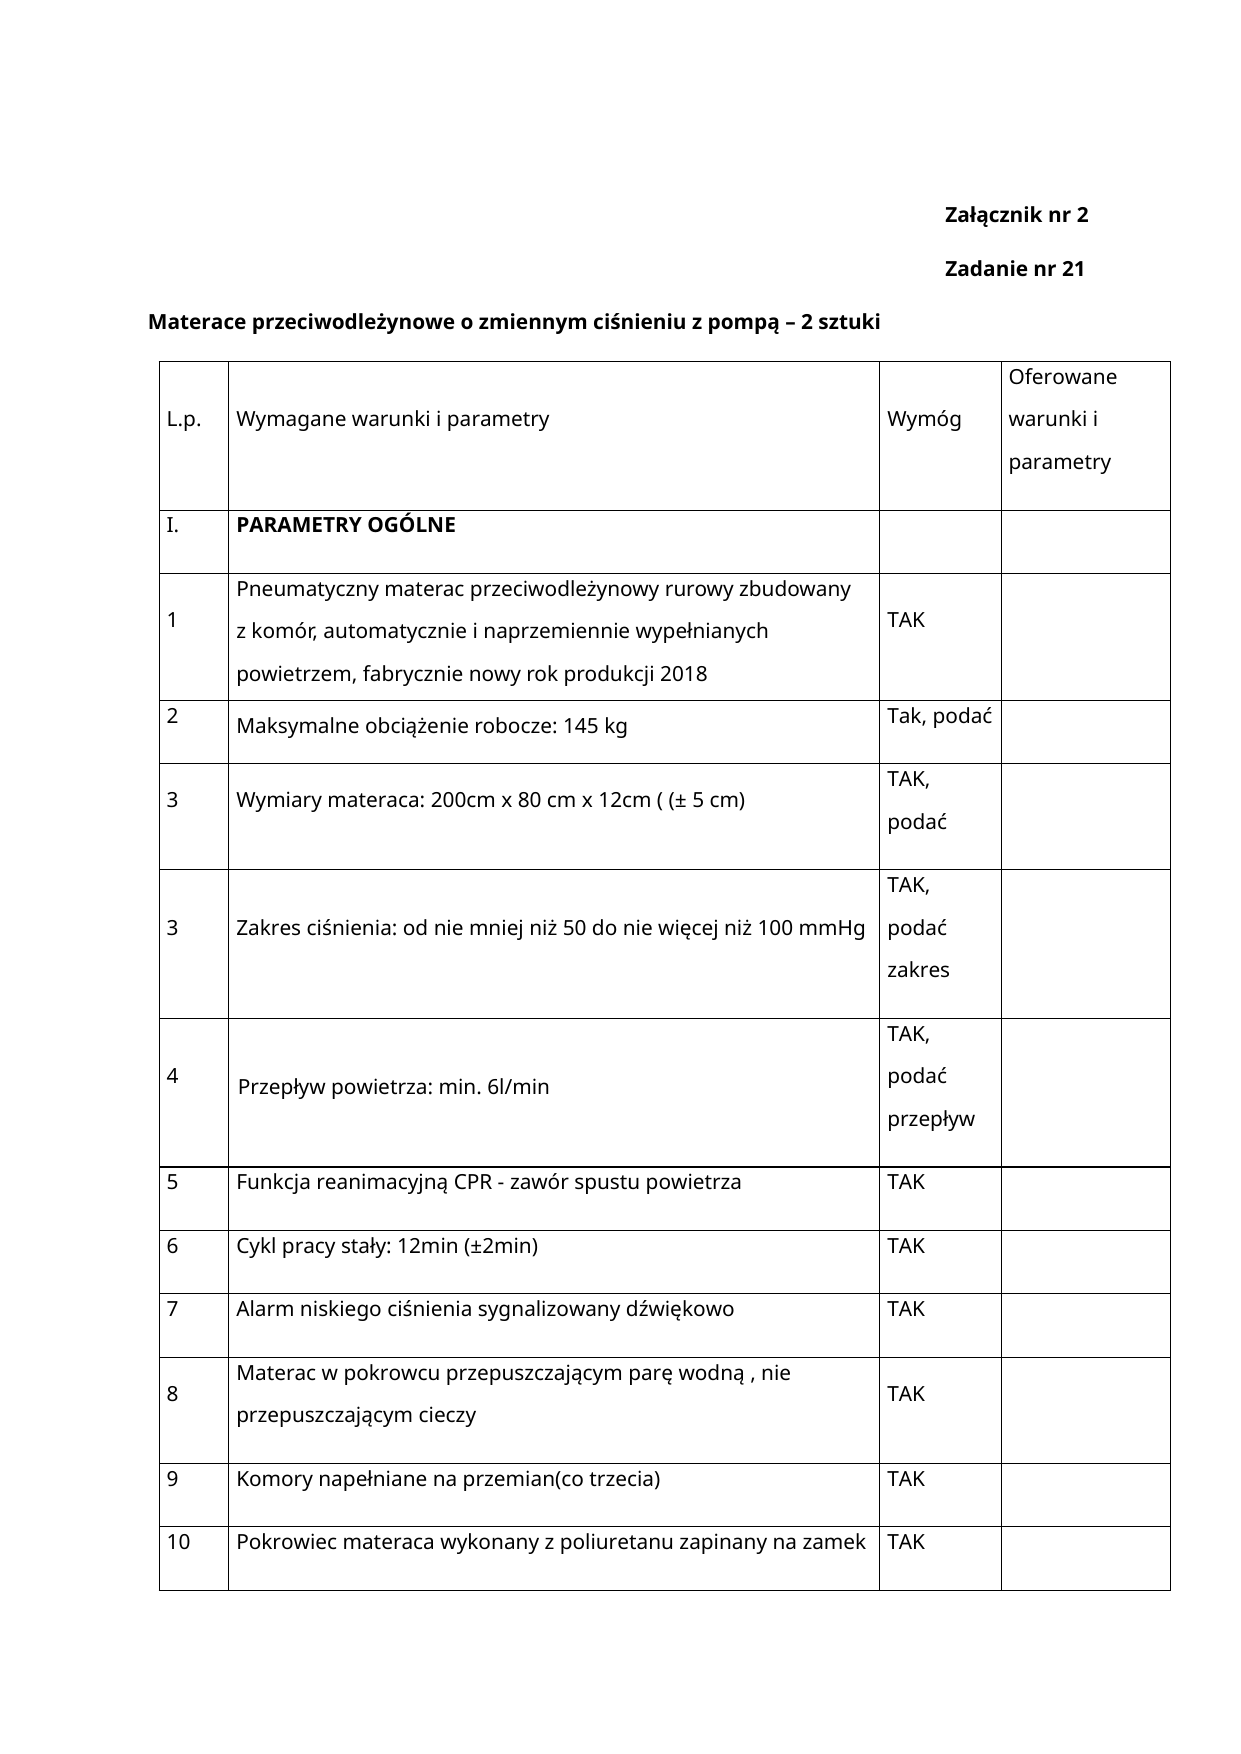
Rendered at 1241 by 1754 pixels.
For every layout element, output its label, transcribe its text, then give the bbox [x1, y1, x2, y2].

table_cell Wymiary materaca: 200cm x 80 cm x 12cm ( (± 5 cm) [229, 764, 879, 869]
table_cell 1 [160, 574, 228, 700]
table_cell Maksymalne obciążenie robocze: 145 kg [229, 701, 879, 763]
table_cell [1002, 1294, 1170, 1357]
table_header Oferowane warunki i parametry [1002, 362, 1170, 509]
table_cell [1002, 701, 1170, 763]
table_cell Zakres ciśnienia: od nie mniej niż 50 do nie więcej niż 100 mmHg [229, 870, 879, 1018]
table_cell TAK [880, 1168, 1001, 1230]
table_cell TAK [880, 1464, 1001, 1526]
table_header Wymagane warunki i parametry [229, 362, 879, 509]
table_cell Pneumatyczny materac przeciwodleżynowy rurowy zbudowany z komór, automatycznie i naprzemiennie wypełnianych powietrzem, fabrycznie nowy rok produkcji 2018 [229, 574, 879, 700]
table_cell 5 [160, 1168, 228, 1230]
table_cell TAK [880, 1231, 1001, 1293]
table_cell Przepływ powietrza: min. 6l/min [229, 1019, 879, 1166]
table_cell TAK, podać przepływ [880, 1019, 1001, 1166]
table_cell Funkcja reanimacyjną CPR - zawór spustu powietrza [229, 1168, 879, 1230]
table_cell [229, 1527, 879, 1590]
table_cell Tak, podać [880, 701, 1001, 763]
table_cell 10 [160, 1527, 228, 1590]
table_cell [1002, 764, 1170, 869]
table_cell [1002, 511, 1170, 573]
table_cell TAK [880, 1358, 1001, 1463]
table_cell 6 [160, 1231, 228, 1293]
table_cell [880, 511, 1001, 573]
text Materace przeciwodleżynowe o zmiennym ciśnieniu z pompą – 2 sztuki [148, 307, 1093, 336]
table_cell TAK, podać [880, 764, 1001, 869]
table_header Wymóg [880, 362, 1001, 509]
table_cell 3 [160, 870, 228, 1018]
table_cell 3 [160, 764, 228, 869]
table_cell [1002, 870, 1170, 1018]
table_cell TAK [880, 574, 1001, 700]
table_cell 7 [160, 1294, 228, 1357]
table_cell 9 [160, 1464, 228, 1526]
table_cell TAK [880, 1294, 1001, 1357]
table_cell Materac w pokrowcu przepuszczającym parę wodną , nie przepuszczającym cieczy [229, 1358, 879, 1463]
table_cell [1002, 1019, 1170, 1166]
table_cell 8 [160, 1358, 228, 1463]
table_cell TAK [880, 1527, 1001, 1590]
table_cell I. [160, 511, 228, 573]
table_cell [1002, 1358, 1170, 1463]
table_cell [1002, 1231, 1170, 1293]
text Zadanie nr 21 [148, 254, 1093, 282]
table_cell 4 [160, 1019, 228, 1166]
table_cell Komory napełniane na przemian(co trzecia) [229, 1464, 879, 1526]
table_cell PARAMETRY OGÓLNE [229, 511, 879, 573]
table_cell [1002, 1168, 1170, 1230]
table_cell Alarm niskiego ciśnienia sygnalizowany dźwiękowo [229, 1294, 879, 1357]
table_cell [1002, 1527, 1170, 1590]
table_cell 2 [160, 701, 228, 763]
text Załącznik nr 2 [148, 201, 1093, 229]
table_cell Cykl pracy stały: 12min (±2min) [229, 1231, 879, 1293]
table_cell [1002, 1464, 1170, 1526]
table_cell TAK, podać zakres [880, 870, 1001, 1018]
table_cell [1002, 574, 1170, 700]
table_header L.p. [160, 362, 228, 509]
